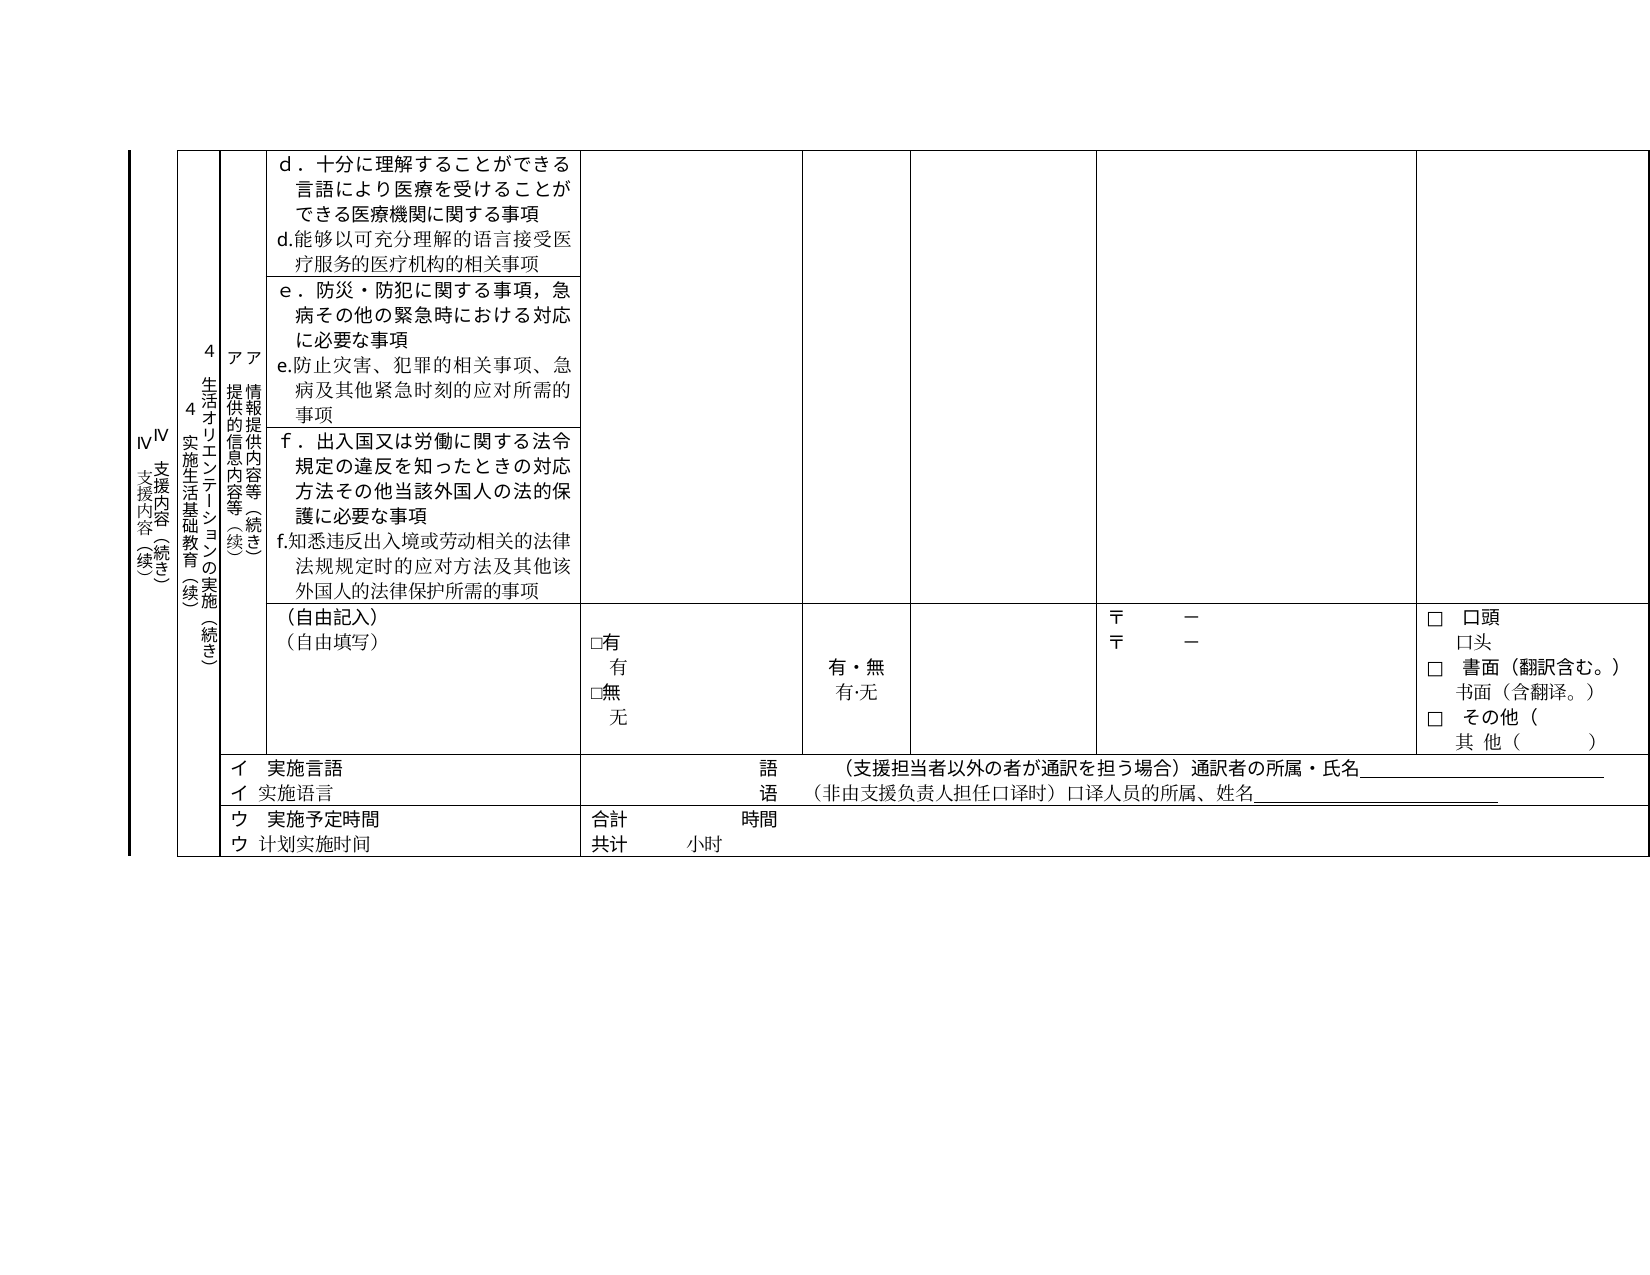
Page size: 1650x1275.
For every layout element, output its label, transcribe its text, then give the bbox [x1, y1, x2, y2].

table_cell Ⅳ 支援内容（続き） Ⅳ 支援内容（续） [131, 150, 177, 856]
table_cell ア 情報提供内容等（続き） ア 提供的信息内容等（续） [221, 151, 266, 754]
table_cell □有 有 □無 无 [581, 604, 802, 754]
table_cell [911, 604, 1096, 754]
table_cell 語 （支援担当者以外の者が通訳を担う場合）通訳者の所属・氏名 语 （非由支援负责人担任口译时）口译人员的所属、姓名 [581, 755, 1648, 805]
table_cell ４ 生活オリエンテーションの実施（続き） ４ 实施生活基础教育（续） [178, 151, 219, 856]
table_cell イ 実施言語 イ 实施语言 [221, 755, 580, 805]
table_cell ｅ．防災・防犯に関する事項，急病その他の緊急時における対応に必要な事項 e.防止灾害、犯罪的相关事项、急病及其他紧急时刻的应对所需的事项 [267, 277, 580, 427]
table_cell ｄ．十分に理解することができる言語により医療を受けることができる医療機関に関する事項 d.能够以可充分理解的语言接受医疗服务的医疗机构的相关事项 [267, 151, 580, 276]
table_cell ウ 実施予定時間 ウ 计划实施时间 [221, 806, 580, 856]
table_cell 合計 時間 共计 小时 [581, 806, 1648, 856]
table_cell 〒 － 〒 － [1097, 604, 1416, 754]
table_cell 有・無 有·无 [803, 604, 910, 754]
table_cell ｆ．出入国又は労働に関する法令規定の違反を知ったときの対応方法その他当該外国人の法的保護に必要な事項 f.知悉违反出入境或劳动相关的法律法规规定时的应对方法及其他该外国人的法律保护所需的事项 [267, 428, 580, 603]
table_cell □ 口頭 口头 □ 書面（翻訳含む。） 书面（含翻译。） □ その他（ ） 其 他（ ） [1417, 604, 1648, 754]
table_cell （自由記入） （自由填写） [267, 604, 580, 754]
